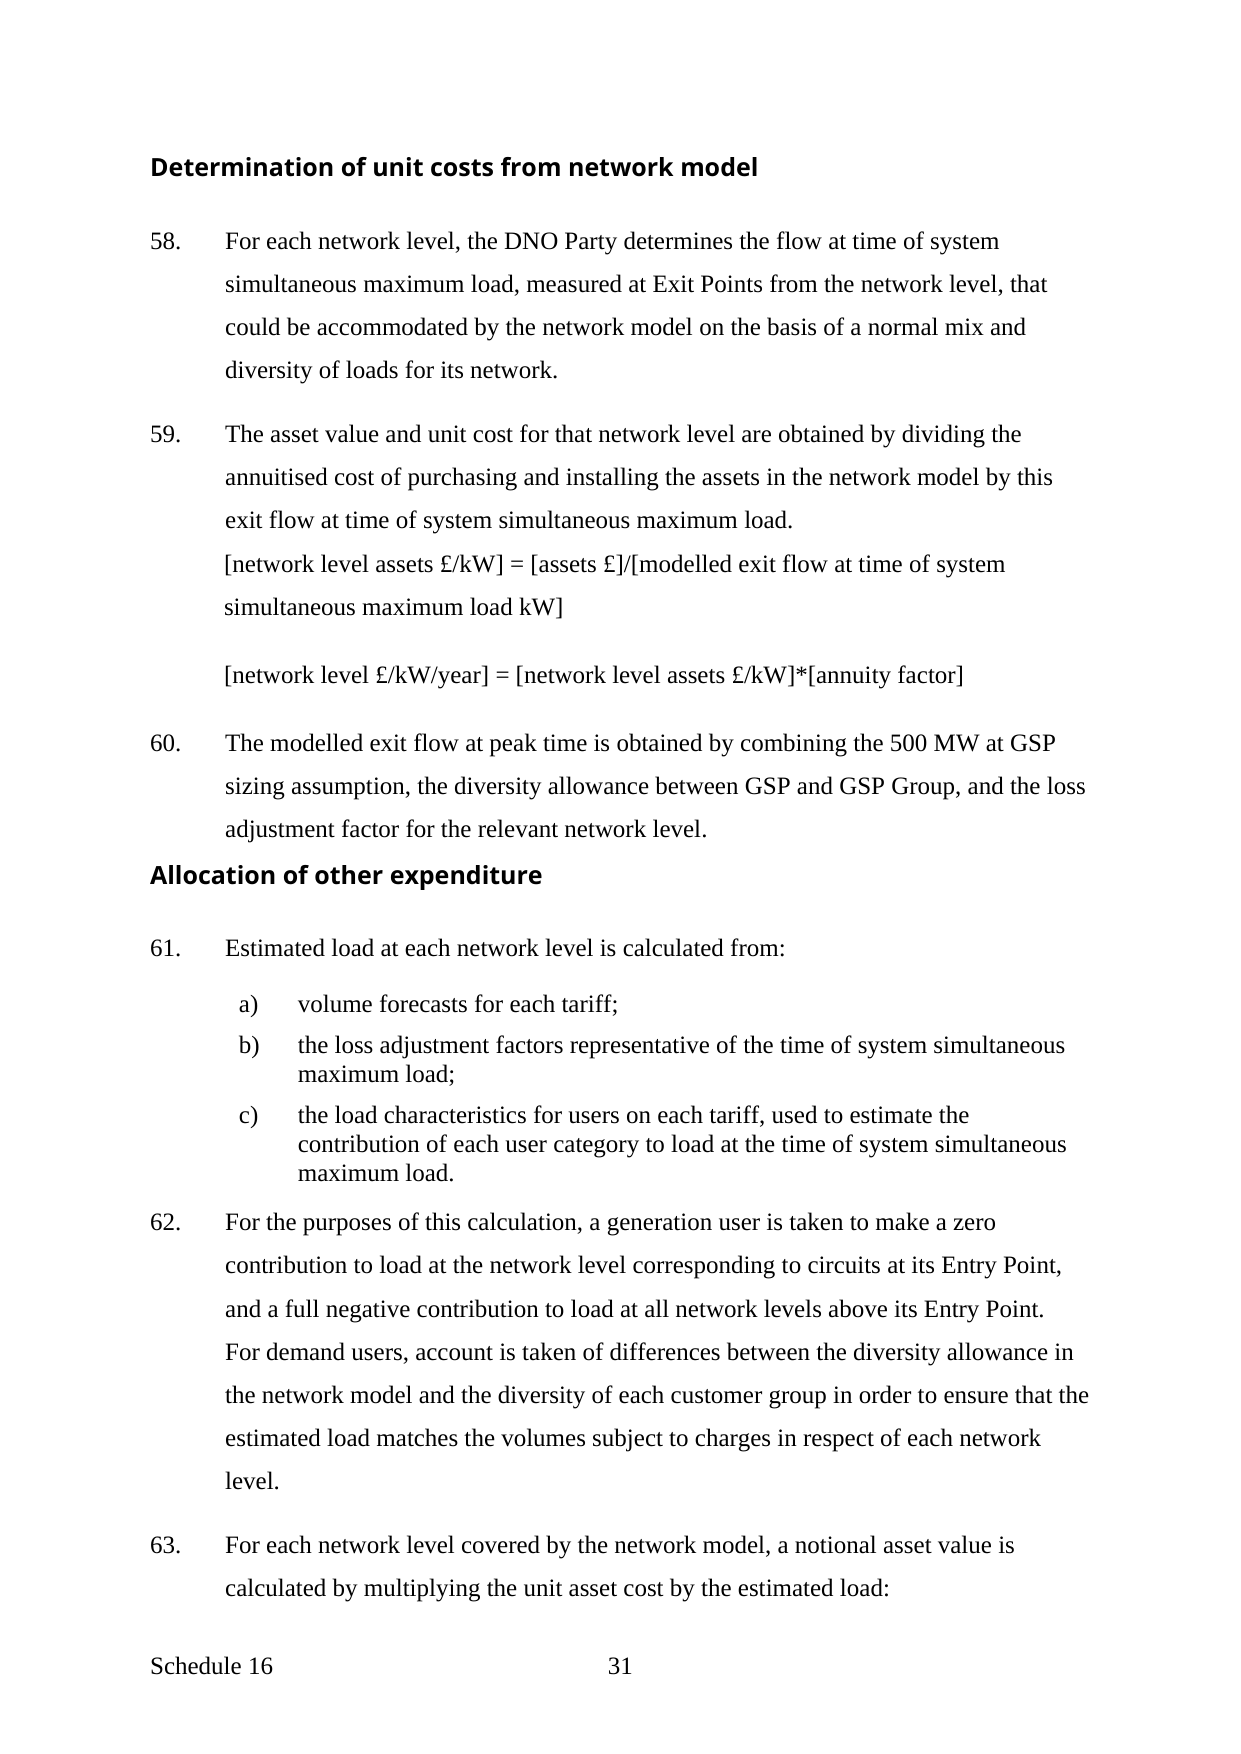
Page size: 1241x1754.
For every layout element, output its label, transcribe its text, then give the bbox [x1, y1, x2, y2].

subtitle Allocation of other expenditure [150, 857, 1090, 892]
text [network level assets £/kW] = [assets £]/[modelled exit flow at time of system simultaneous maximum load kW] [224, 549, 1090, 621]
subtitle For the purposes of this calculation, a generation user is taken to make a zero contribution to load at the network level corresponding to circuits at its Entry Point, and a full negative contribution to load at all network levels above its Entry Point. For demand users, account is taken of differences between the diversity allowance in the network model and the diversity of each customer group in order to ensure that the estimated load matches the volumes subject to charges in respect of each network level. [150, 1207, 1090, 1495]
subtitle For each network level covered by the network model, a notional asset value is calculated by multiplying the unit asset cost by the estimated load: [150, 1530, 1090, 1602]
list c) the load characteristics for users on each tariff, used to estimate the contribution of each user category to load at the time of system simultaneous maximum load. [239, 1100, 1090, 1187]
subtitle The asset value and unit cost for that network level are obtained by dividing the annuitised cost of purchasing and installing the assets in the network model by this exit flow at time of system simultaneous maximum load. [150, 419, 1090, 534]
subtitle Determination of unit costs from network model [150, 150, 1090, 184]
text [network level £/kW/year] = [network level assets £/kW]*[annuity factor] [224, 660, 1090, 689]
list a) volume forecasts for each tariff; [239, 989, 1090, 1018]
list b) the loss adjustment factors representative of the time of system simultaneous maximum load; [239, 1030, 1090, 1088]
subtitle The modelled exit flow at peak time is obtained by combining the 500 MW at GSP sizing assumption, the diversity allowance between GSP and GSP Group, and the loss adjustment factor for the relevant network level. [150, 728, 1090, 843]
subtitle For each network level, the DNO Party determines the flow at time of system simultaneous maximum load, measured at Exit Points from the network level, that could be accommodated by the network model on the basis of a normal mix and diversity of loads for its network. [150, 226, 1090, 384]
subtitle Estimated load at each network level is calculated from: [150, 933, 1090, 962]
